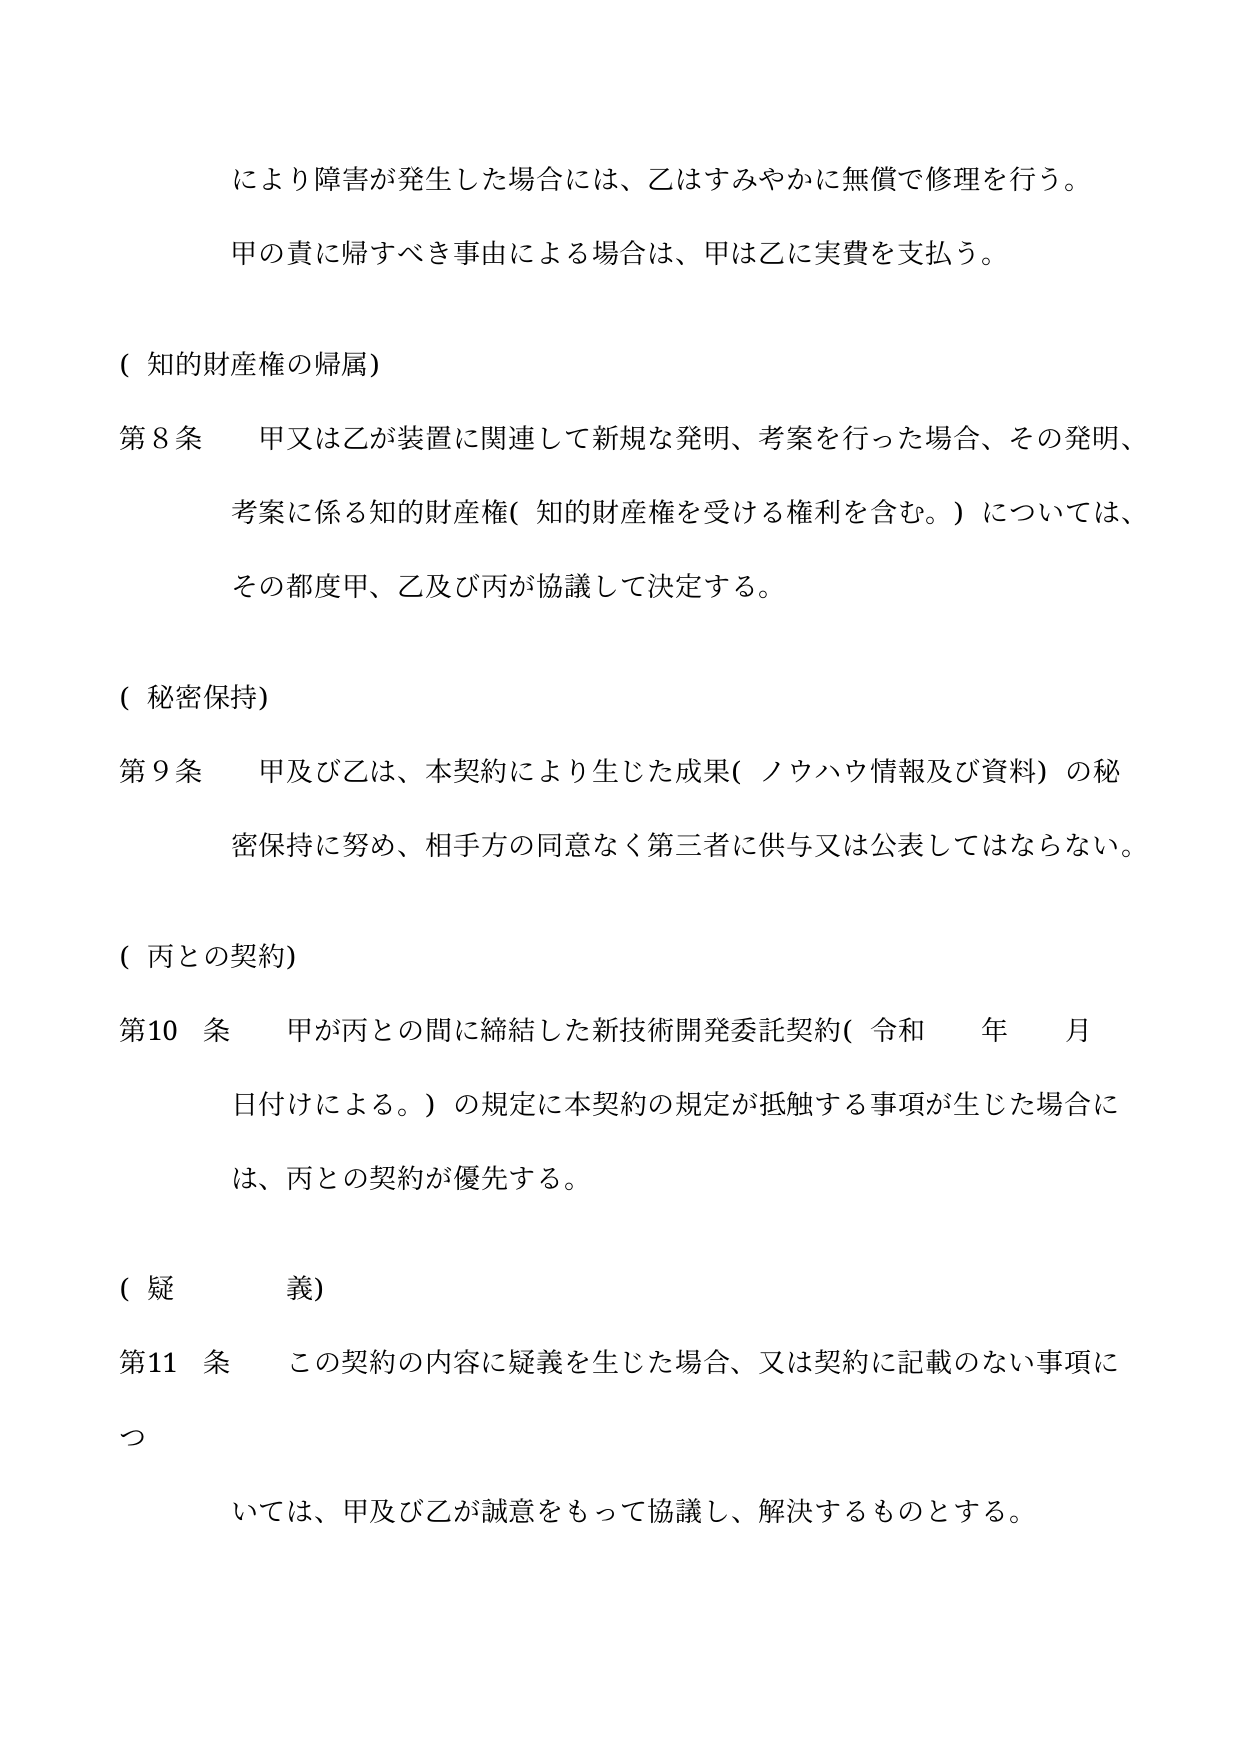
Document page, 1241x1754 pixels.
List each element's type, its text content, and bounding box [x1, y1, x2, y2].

text (丙との契約) [119, 918, 1121, 992]
text 第11条 この契約の内容に疑義を生じた場合、又は契約に記載のない事項につ [119, 1324, 1121, 1472]
text 第８条 甲又は乙が装置に関連して新規な発明、考案を行った場合、その発明、 [119, 400, 1121, 474]
text いては、甲及び乙が誠意をもって協議し、解決するものとする。 [203, 1472, 1121, 1546]
text 第10条 甲が丙との間に締結した新技術開発委託契約(令和 年 月 日付けによる。)の規定に本契約の規定が抵触する事項が生じた場合には、丙との契約が優先する。 [119, 992, 1121, 1213]
text (知的財産権の帰属) [119, 326, 1121, 400]
text (秘密保持) [119, 659, 1121, 733]
text 考案に係る知的財産権(知的財産権を受ける権利を含む。)については、その都度甲、乙及び丙が協議して決定する。 [203, 474, 1121, 622]
text 第９条 甲及び乙は、本契約により生じた成果(ノウハウ情報及び資料)の秘密保持に努め、相手方の同意なく第三者に供与又は公表してはならない。 [119, 733, 1121, 881]
text により障害が発生した場合には、乙はすみやかに無償で修理を行う。 [203, 141, 1121, 215]
text (疑 義) [119, 1250, 1121, 1324]
text 甲の責に帰すべき事由による場合は、甲は乙に実費を支払う。 [119, 215, 1121, 289]
